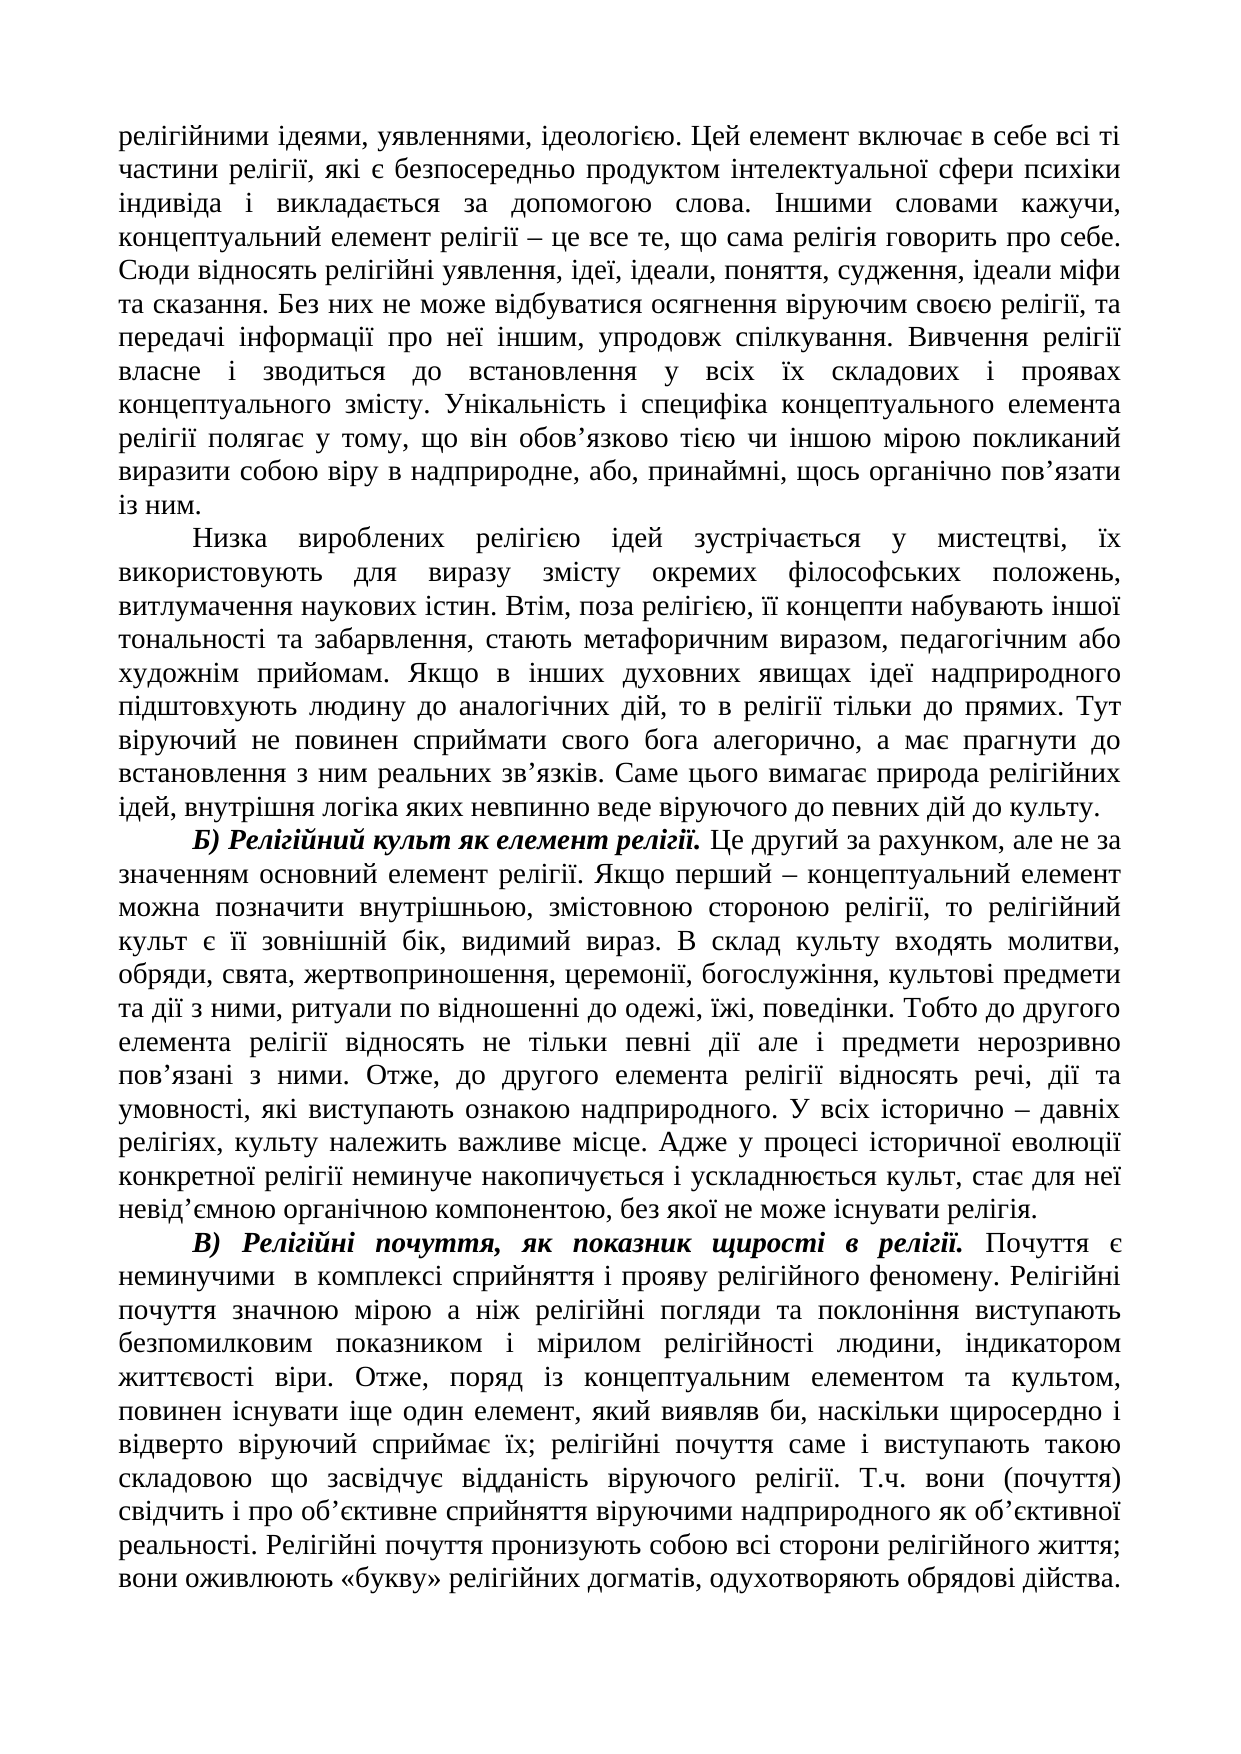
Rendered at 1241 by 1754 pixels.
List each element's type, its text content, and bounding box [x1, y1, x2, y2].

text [118, 118, 1122, 521]
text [118, 1225, 1122, 1594]
text Низка вироблених релігією ідей зустрічається у мистецтві, їх використовують для виразу змісту окремих філософських положень, витлумачення наукових істин. Втім, поза релігією, її концепти набувають іншої тональності та забарвлення, стають метафоричним виразом, педагогічним або художнім прийомам. Якщо в інших духовних явищах ідеї надприродного підштовхують людину до аналогічних дій, то в релігії тільки до прямих. Тут віруючий не повинен сприймати свого бога алегорично, а має прагнути до встановлення з ним реальних зв’язків. Саме цього вимагає природа релігійних ідей, внутрішня логіка яких невпинно веде віруючого до певних дій до культу. [118, 521, 1122, 822]
text Б) Релігійний культ як елемент релігії. Це другий за рахунком, але не за значенням основний елемент релігії. Якщо перший – концептуальний елемент можна позначити внутрішньою, змістовною стороною релігії, то релігійний культ є її зовнішній бік, видимий вираз. В склад культу входять молитви, обряди, свята, жертвоприношення, церемонії, богослужіння, культові предмети та дії з ними, ритуали по відношенні до одежі, їжі, поведінки. Тобто до другого елемента релігії відносять не тільки певні дії але і предмети нерозривно пов’язані з ними. Отже, до другого елемента релігії відносять речі, дії та умовності, які виступають ознакою надприродного. У всіх історично – давніх релігіях, культу належить важливе місце. Адже у процесі історичної еволюції конкретної релігії неминуче накопичується і ускладнюється культ, стає для неї невід’ємною органічною компонентою, без якої не може існувати релігія. [118, 822, 1122, 1225]
